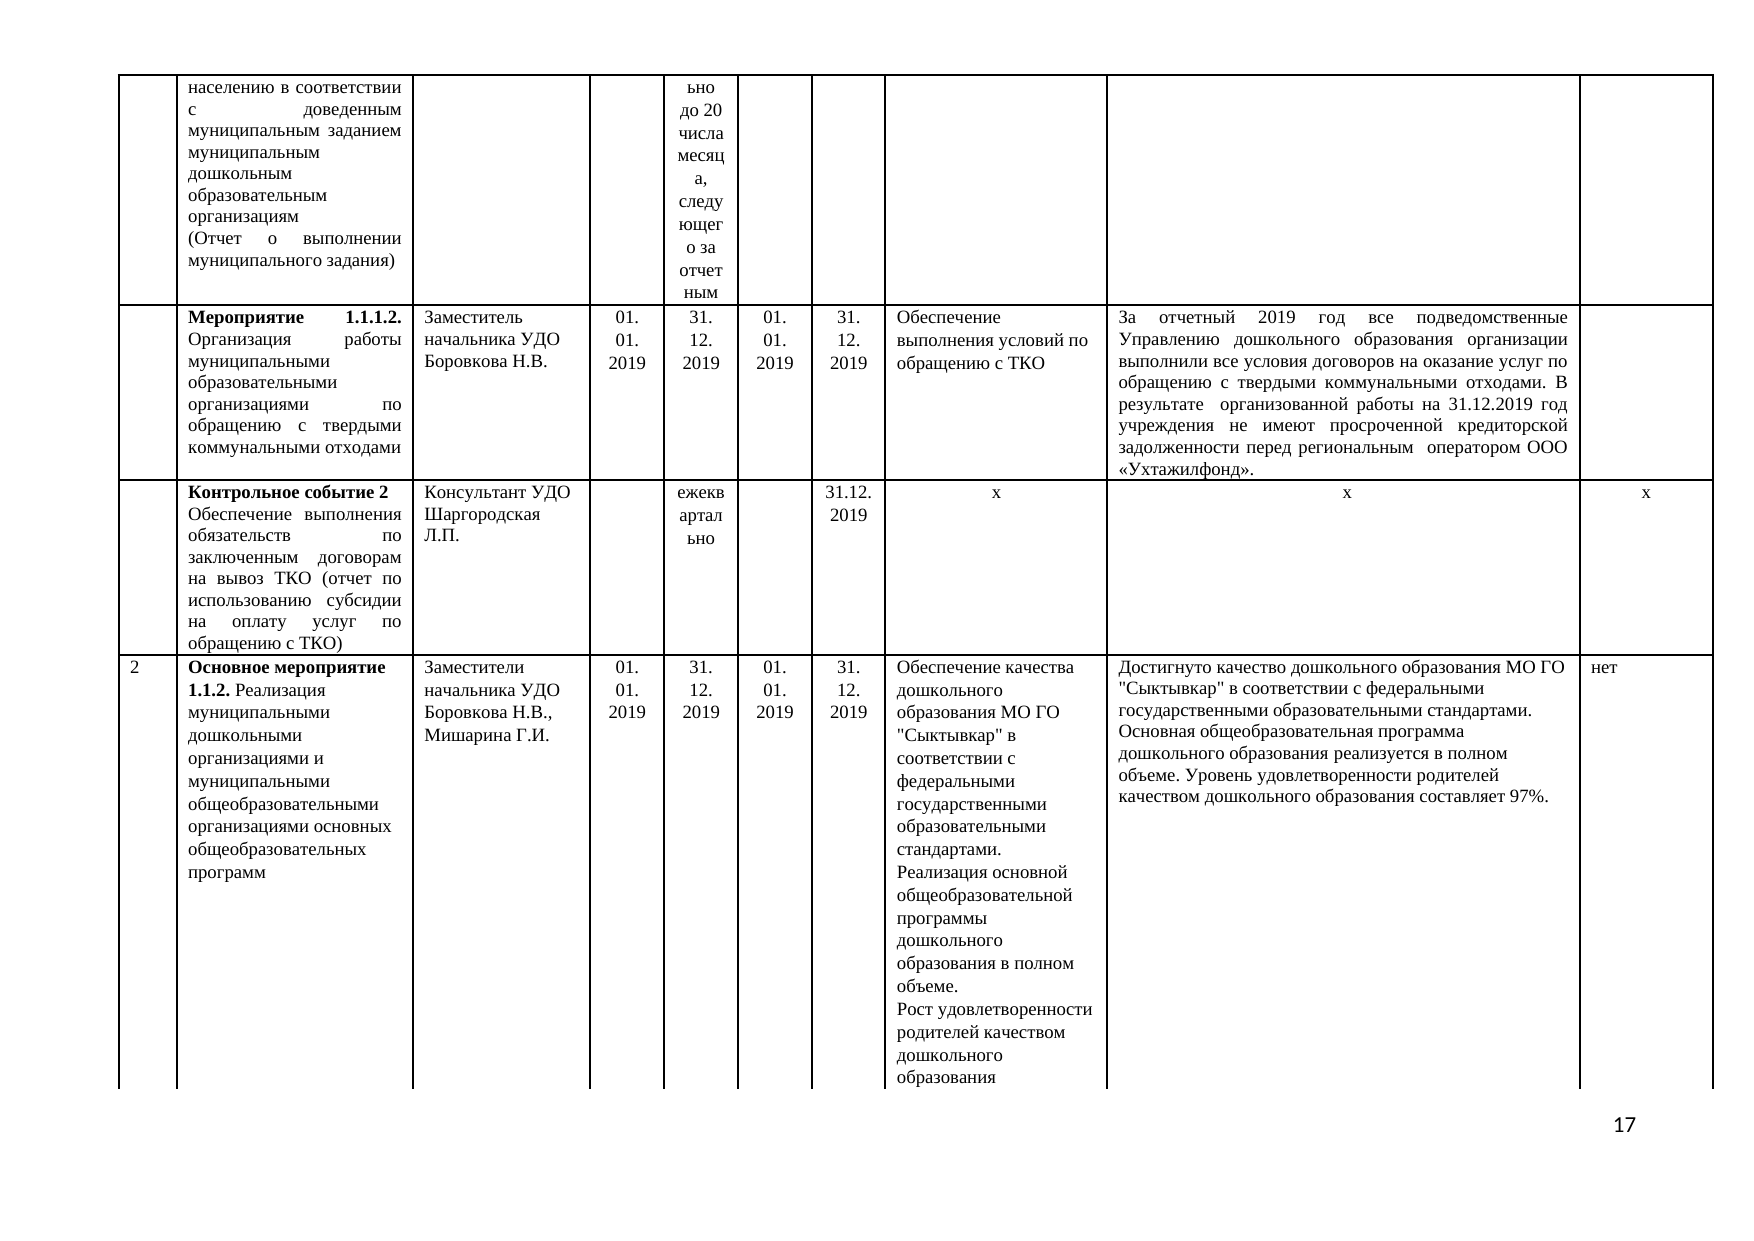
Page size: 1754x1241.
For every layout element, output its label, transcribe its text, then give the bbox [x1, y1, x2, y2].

table_cell х [1581, 76, 1712, 304]
table_cell 01. 01. 2019 [739, 656, 811, 1089]
table_cell нет [1581, 656, 1712, 1089]
table_cell 31. 12. 2019 [813, 306, 884, 479]
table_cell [178, 76, 412, 304]
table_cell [665, 76, 737, 304]
table_cell х [1108, 76, 1579, 304]
table_cell ежеквартально [665, 481, 737, 653]
table_cell 2 [120, 656, 176, 1089]
table_cell Обеспечение качества дошкольного образования МО ГО "Сыктывкар" в соответствии с федеральными государственными образовательными стандартами. Реализация основной общеобразовательной программы дошкольного образования в полном объеме. Рост удовлетворенности родителей качеством дошкольного образования [886, 656, 1106, 1089]
table_cell [120, 481, 176, 653]
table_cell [414, 656, 589, 1089]
table_cell 31. 12. 2019 [665, 656, 737, 1089]
table_cell Обеспечение выполнения условий по обращению с ТКО [886, 306, 1106, 479]
table_cell [1581, 306, 1712, 479]
table_cell [739, 481, 811, 653]
table_cell 31. 12. 2019 [813, 656, 884, 1089]
table_cell 01. 01. 2019 [739, 306, 811, 479]
table_cell Контрольное событие 2 Обеспечение выполнения обязательств по заключенным договорам на вывоз ТКО (отчет по использованию субсидии на оплату услуг по обращению с ТКО) [178, 481, 412, 653]
table_cell х [886, 481, 1106, 653]
table_cell 31.12.2019 [813, 481, 884, 653]
table_cell х [1108, 481, 1579, 653]
table_cell Мероприятие 1.1.1.2. Организация работы муниципальными образовательными организациями по обращению с твердыми коммунальными отходами [178, 306, 412, 479]
table_cell х [1581, 481, 1712, 653]
table_cell [591, 481, 663, 653]
table_cell [739, 76, 811, 304]
table_cell Достигнуто качество дошкольного образования МО ГО "Сыктывкар" в соответствии с федеральными государственными образовательными стандартами. Основная общеобразовательная программа дошкольного образования реализуется в полном объеме. Уровень удовлетворенности родителей качеством дошкольного образования составляет 97%. [1108, 656, 1579, 1089]
table_cell [120, 306, 176, 479]
table_cell 01. 01. 2019 [591, 306, 663, 479]
table_cell [813, 76, 884, 304]
table_cell [120, 76, 176, 304]
table_cell Основное мероприятие 1.1.2. Реализация муниципальными дошкольными организациями и муниципальными общеобразовательными организациями основных общеобразовательных программ [178, 656, 412, 1089]
table_cell Заместитель начальника УДО Боровкова Н.В. [414, 306, 589, 479]
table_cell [414, 76, 589, 304]
table_cell [591, 76, 663, 304]
table_cell 31. 12. 2019 [665, 306, 737, 479]
table_cell За отчетный 2019 год все подведомственные Управлению дошкольного образования организации выполнили все условия договоров на оказание услуг по обращению с твердыми коммунальными отходами. В результате организованной работы на 31.12.2019 год учреждения не имеют просроченной кредиторской задолженности перед региональным оператором ООО «Ухтажилфонд». [1108, 306, 1579, 479]
table_cell 01. 01. 2019 [591, 656, 663, 1089]
table_cell х [886, 76, 1106, 304]
table_cell Консультант УДО Шаргородская Л.П. [414, 481, 589, 653]
